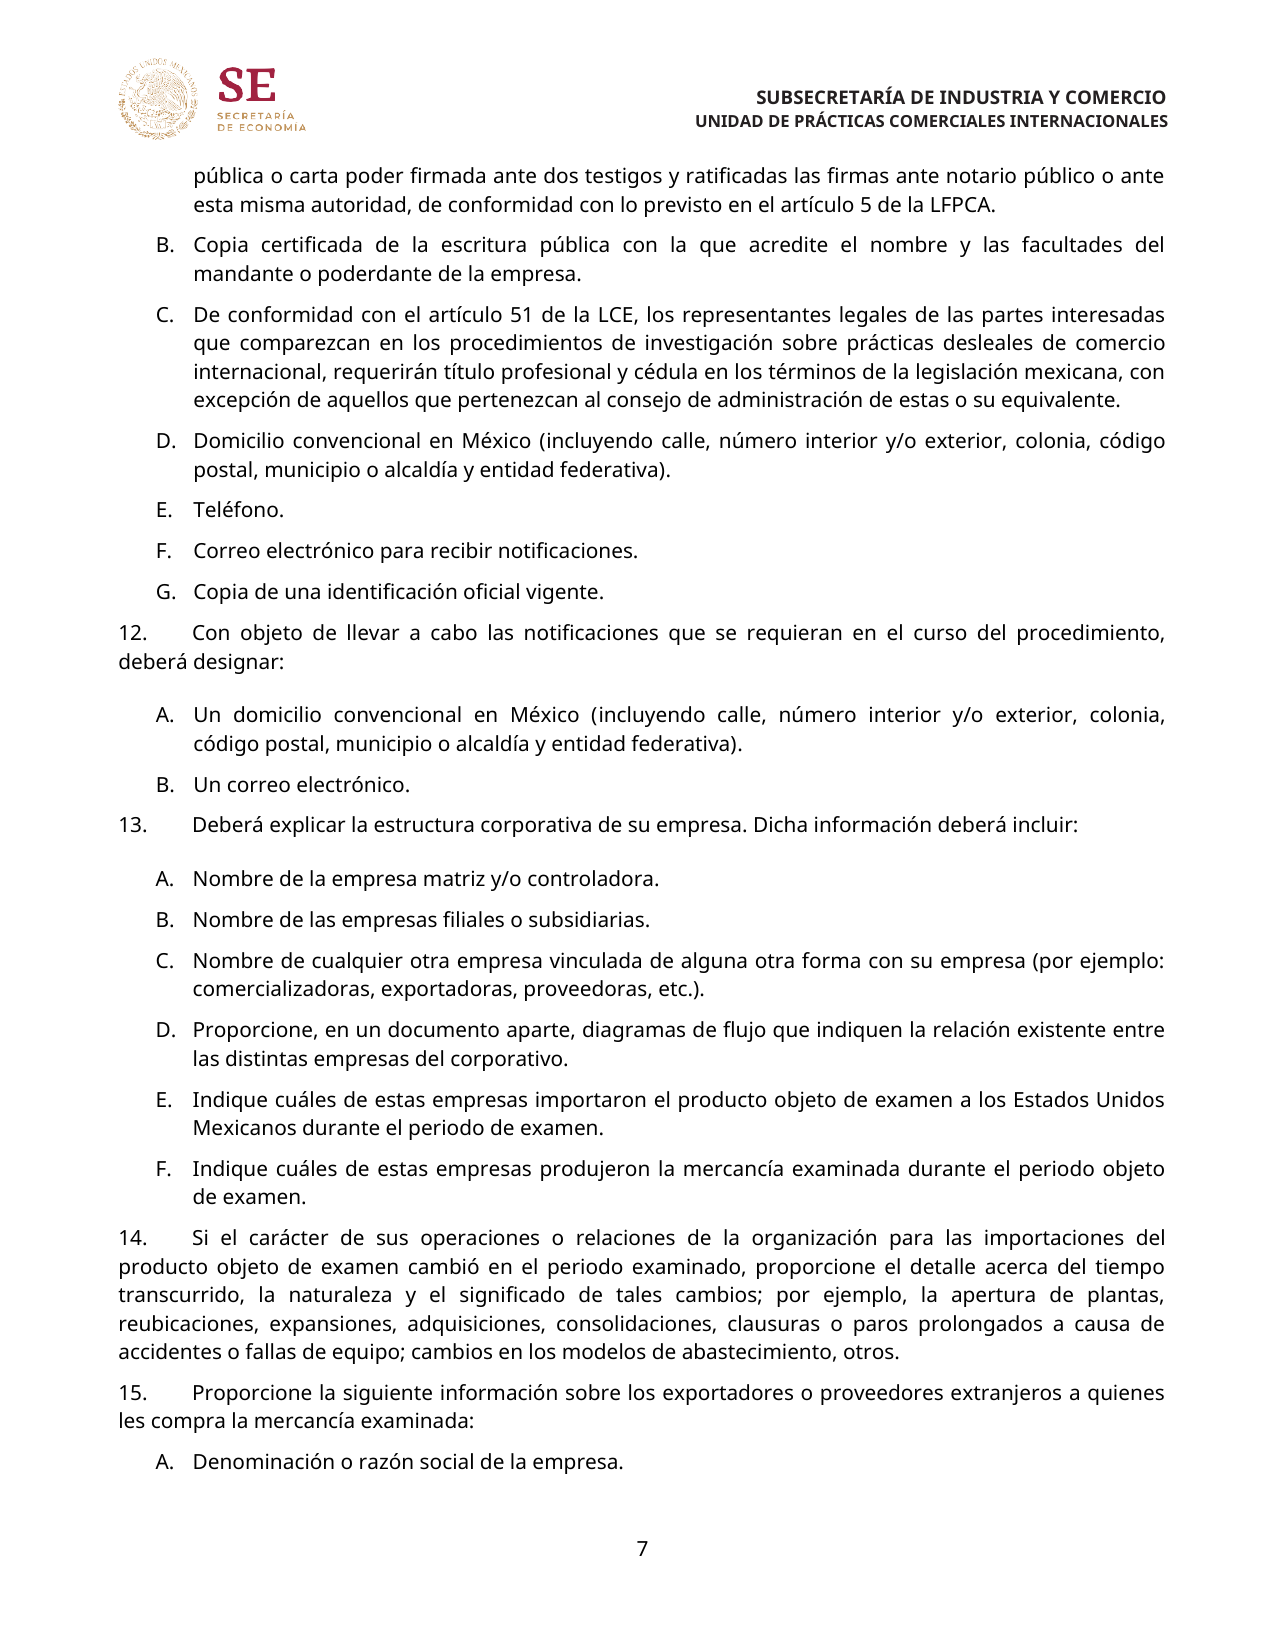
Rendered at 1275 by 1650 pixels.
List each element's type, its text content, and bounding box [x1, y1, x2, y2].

list Proporcione la siguiente información sobre los exportadores o proveedores extranjeros a quienes les compra la mercancía examinada: [118, 1378, 1167, 1435]
list Nombre de las empresas filiales o subsidiarias. [155, 905, 1167, 933]
list Domicilio convencional en México (incluyendo calle, número interior y/o exterior, colonia, código postal, municipio o alcaldía y entidad federativa). [156, 426, 1167, 483]
list Si el carácter de sus operaciones o relaciones de la organización para las importaciones del producto objeto de examen cambió en el periodo examinado, proporcione el detalle acerca del tiempo transcurrido, la naturaleza y el significado de tales cambios; por ejemplo, la apertura de plantas, reubicaciones, expansiones, adquisiciones, consolidaciones, clausuras o paros prolongados a causa de accidentes o fallas de equipo; cambios en los modelos de abastecimiento, otros. [118, 1223, 1167, 1366]
list Indique cuáles de estas empresas importaron el producto objeto de examen a los Estados Unidos Mexicanos durante el periodo de examen. [155, 1085, 1167, 1142]
list Nombre de la empresa matriz y/o controladora. [155, 864, 1167, 892]
list Copia de una identificación oficial vigente. [156, 577, 1167, 606]
list Proporcione, en un documento aparte, diagramas de flujo que indiquen la relación existente entre las distintas empresas del corporativo. [155, 1015, 1167, 1072]
list Indique cuáles de estas empresas produjeron la mercancía examinada durante el periodo objeto de examen. [155, 1154, 1167, 1211]
list Teléfono. [156, 496, 1167, 524]
picture [219, 67, 243, 102]
picture [246, 68, 275, 101]
list De conformidad con el artículo 51 de la LCE, los representantes legales de las partes interesadas que comparezcan en los procedimientos de investigación sobre prácticas desleales de comercio internacional, requerirán título profesional y cédula en los términos de la legislación mexicana, con excepción de aquellos que pertenezcan al consejo de administración de estas o su equivalente. [156, 300, 1167, 414]
picture [118, 58, 198, 140]
list Denominación o razón social de la empresa. [155, 1447, 1167, 1476]
list Con objeto de llevar a cabo las notificaciones que se requieran en el curso del procedimiento, deberá designar: [118, 618, 1167, 675]
list Deberá explicar la estructura corporativa de su empresa. Dicha información deberá incluir: [118, 811, 1167, 839]
list Nombre de cualquier otra empresa vinculada de alguna otra forma con su empresa (por ejemplo: comercializadoras, exportadoras, proveedoras, etc.). [155, 946, 1167, 1003]
picture [217, 110, 306, 131]
list Un domicilio convencional en México (incluyendo calle, número interior y/o exterior, colonia, código postal, municipio o alcaldía y entidad federativa). [156, 700, 1167, 757]
list Un correo electrónico. [156, 770, 1167, 798]
list Copia certificada de la escritura pública con la que acredite el nombre y las facultades del mandante o poderdante de la empresa. [156, 231, 1167, 287]
list Correo electrónico para recibir notificaciones. [156, 537, 1167, 565]
